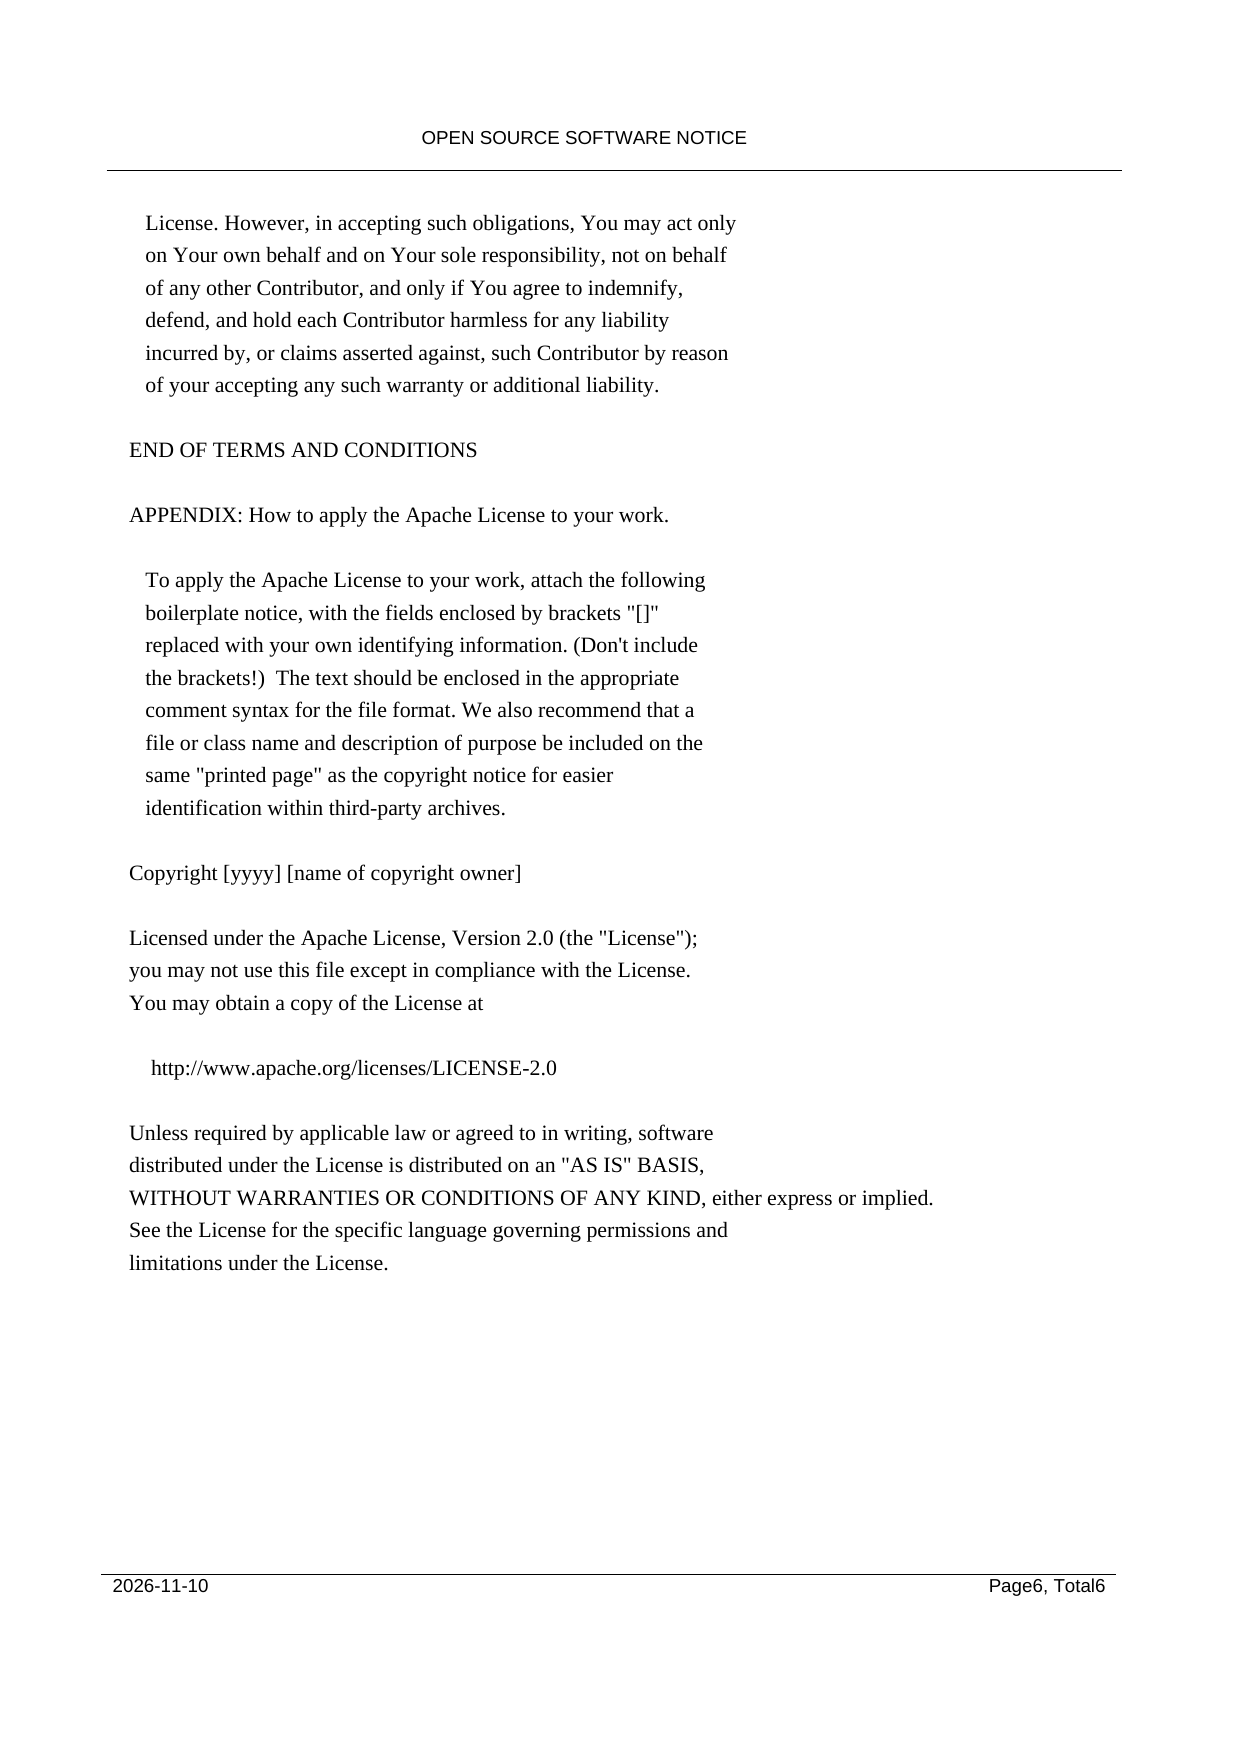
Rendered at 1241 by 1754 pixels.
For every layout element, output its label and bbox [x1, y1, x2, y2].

text [112, 206, 1128, 1279]
